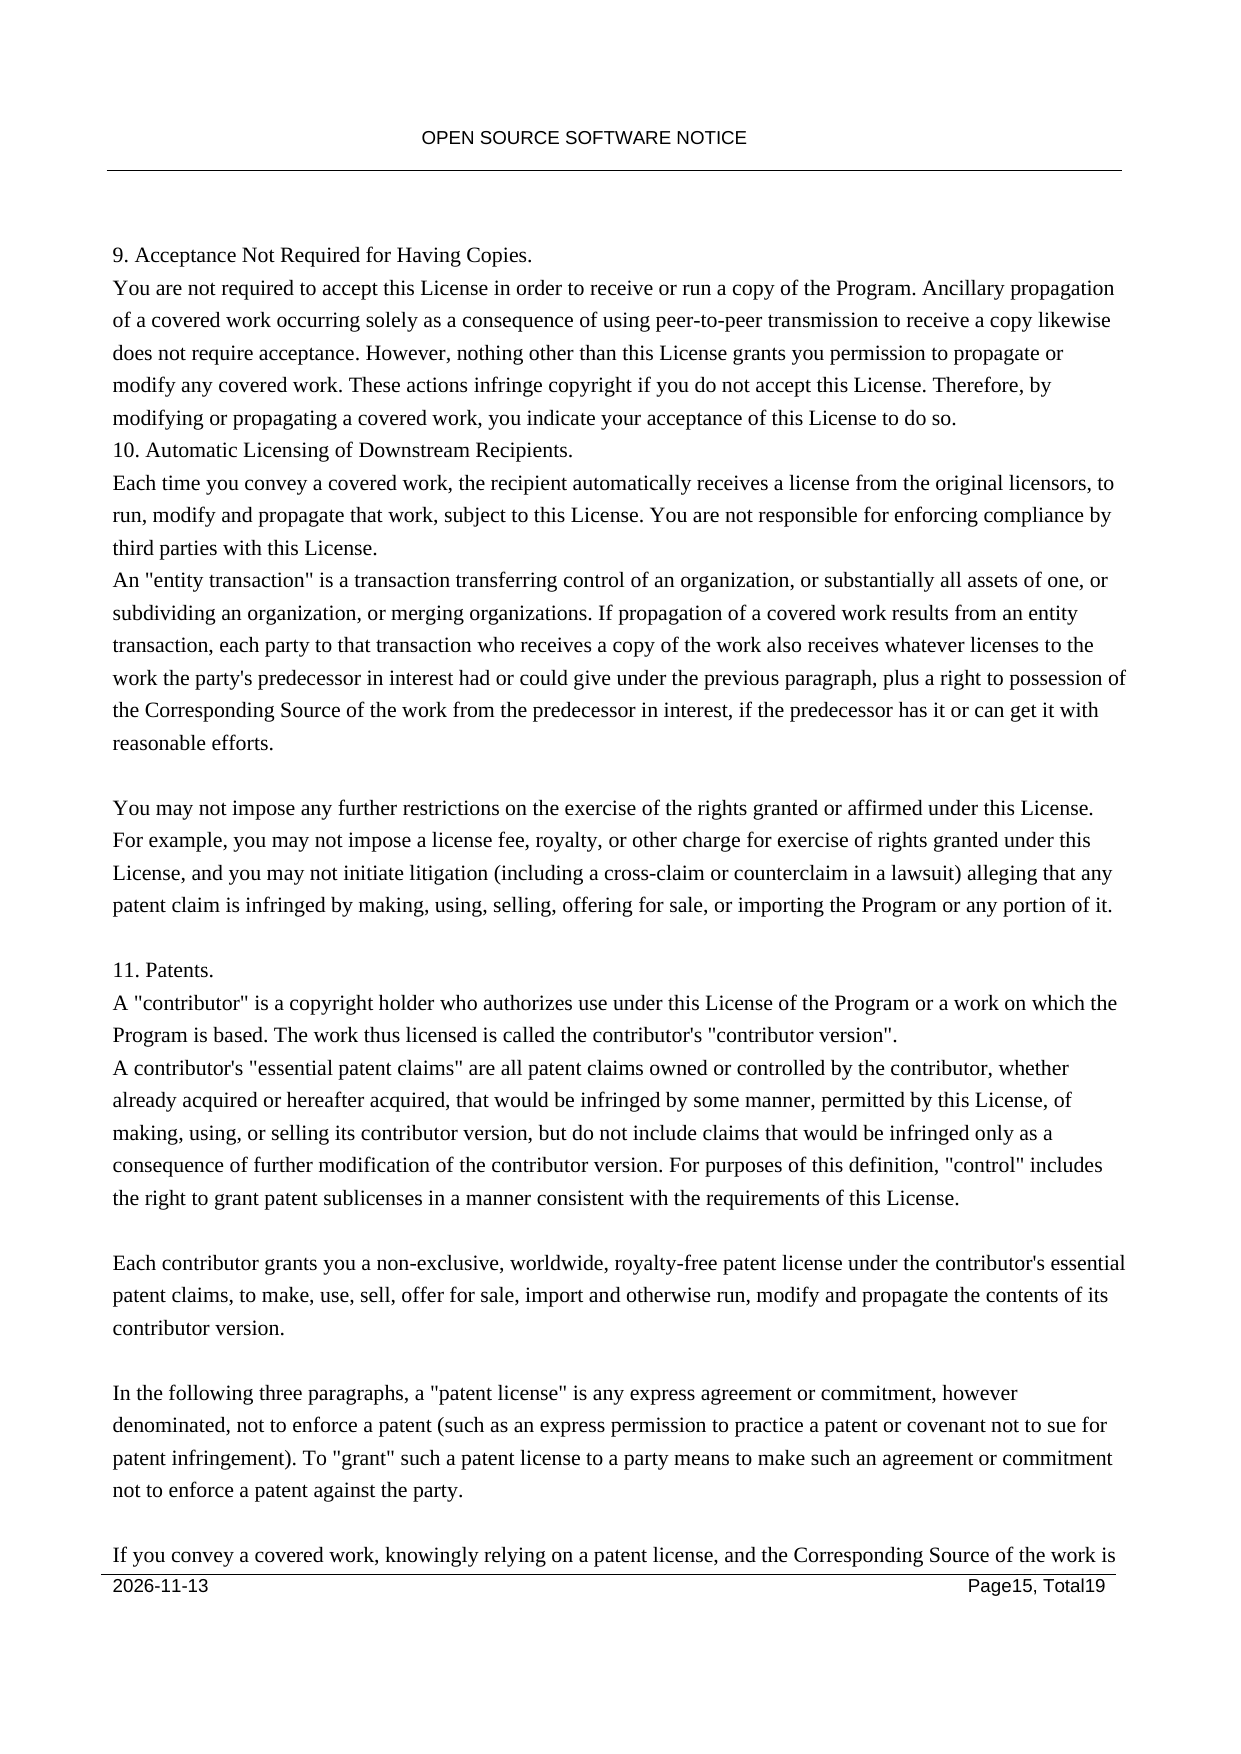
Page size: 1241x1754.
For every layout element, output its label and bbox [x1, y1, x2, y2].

text [112, 206, 1128, 1571]
